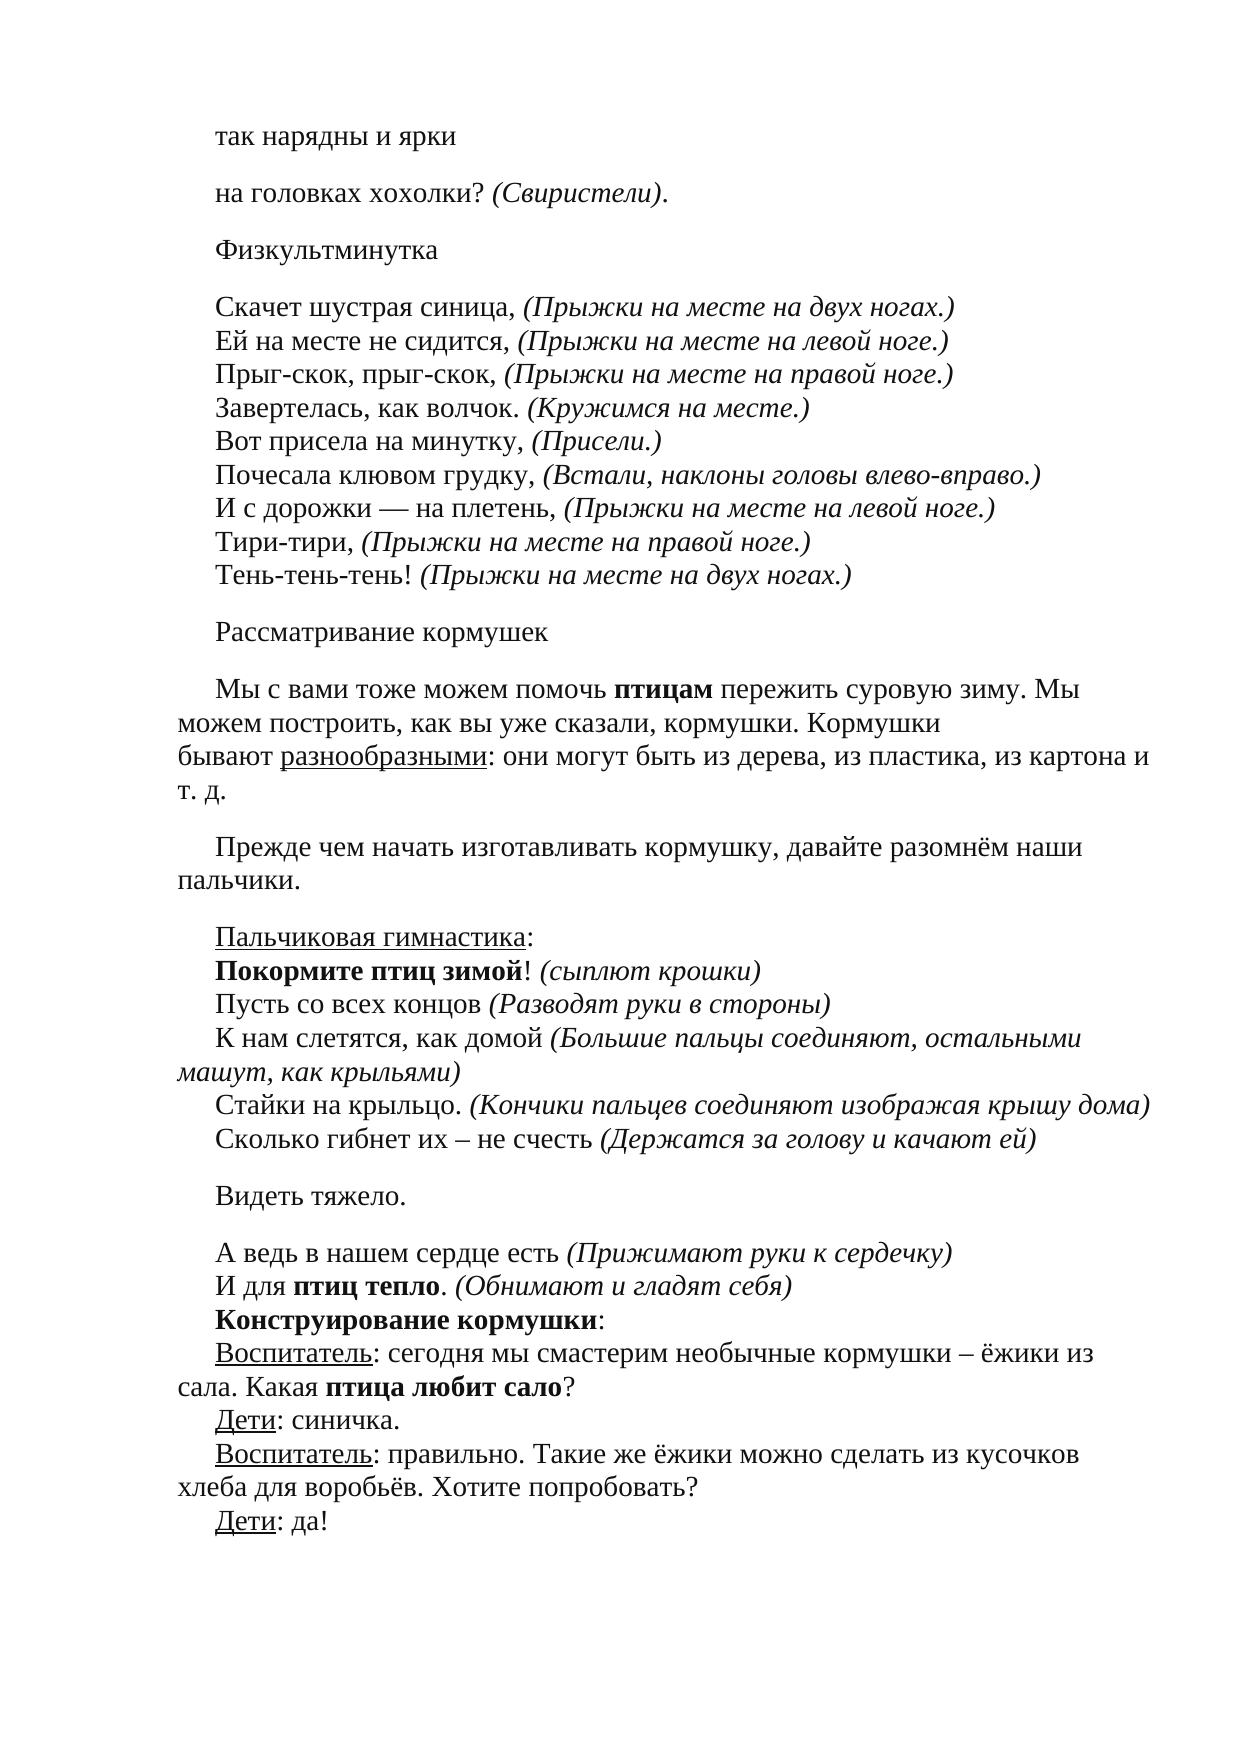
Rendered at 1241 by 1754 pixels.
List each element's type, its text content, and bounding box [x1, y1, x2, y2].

text Мы с вами тоже можем помочь птицам пережить суровую зиму. Мы можем построить, как вы уже сказали, кормушки. Кормушки бывают разнообразными: они могут быть из дерева, из пластика, из картона и т. д. [177, 671, 1152, 806]
text Стайки на крыльцо. (Кончики пальцев соединяют изображая крышу дома) [177, 1087, 1152, 1121]
text Скачет шустрая синица, (Прыжки на месте на двух ногах.) [177, 289, 1152, 323]
text Физкультминутка [177, 232, 1152, 266]
text на головках хохолки? (Свиристели). [177, 175, 1152, 209]
text Сколько гибнет их – не счесть (Держатся за голову и качают ей) [177, 1121, 1152, 1154]
text Завертелась, как волчок. (Кружимся на месте.) [177, 390, 1152, 423]
text Пусть со всех концов (Разводят руки в стороны) [177, 987, 1152, 1020]
text Прежде чем начать изготавливать кормушку, давайте разомнём наши пальчики. [177, 829, 1152, 896]
text Прыг-скок, прыг-скок, (Прыжки на месте на правой ноге.) [177, 356, 1152, 390]
text Почесала клювом грудку, (Встали, наклоны головы влево-вправо.) [177, 457, 1152, 490]
text Тень-тень-тень! (Прыжки на месте на двух ногах.) [177, 557, 1152, 591]
text И для птиц тепло. (Обнимают и гладят себя) [177, 1268, 1152, 1302]
text Конструирование кормушки: [177, 1302, 1152, 1335]
text так нарядны и ярки [177, 118, 1152, 152]
text Дети: да! [177, 1503, 1152, 1537]
text Дети: синичка. [177, 1402, 1152, 1436]
text Тири-тири, (Прыжки на месте на правой ноге.) [177, 524, 1152, 557]
text А ведь в нашем сердце есть (Прижимают руки к сердечку) [177, 1235, 1152, 1268]
text Ей на месте не сидится, (Прыжки на месте на левой ноге.) [177, 323, 1152, 356]
text Воспитатель: сегодня мы смастерим необычные кормушки – ёжики из сала. Какая птица любит сало? [177, 1335, 1152, 1402]
text Вот присела на минутку, (Присели.) [177, 423, 1152, 457]
text К нам слетятся, как домой (Большие пальцы соединяют, остальными машут, как крыльями) [177, 1020, 1152, 1087]
text Видеть тяжело. [177, 1178, 1152, 1211]
text Пальчиковая гимнастика: [177, 919, 1152, 953]
text Покормите птиц зимой! (сыплют крошки) [177, 953, 1152, 987]
text И с дорожки — на плетень, (Прыжки на месте на левой ноге.) [177, 490, 1152, 524]
text Рассматривание кормушек [177, 614, 1152, 648]
text Воспитатель: правильно. Такие же ёжики можно сделать из кусочков хлеба для воробьёв. Хотите попробовать? [177, 1436, 1152, 1503]
